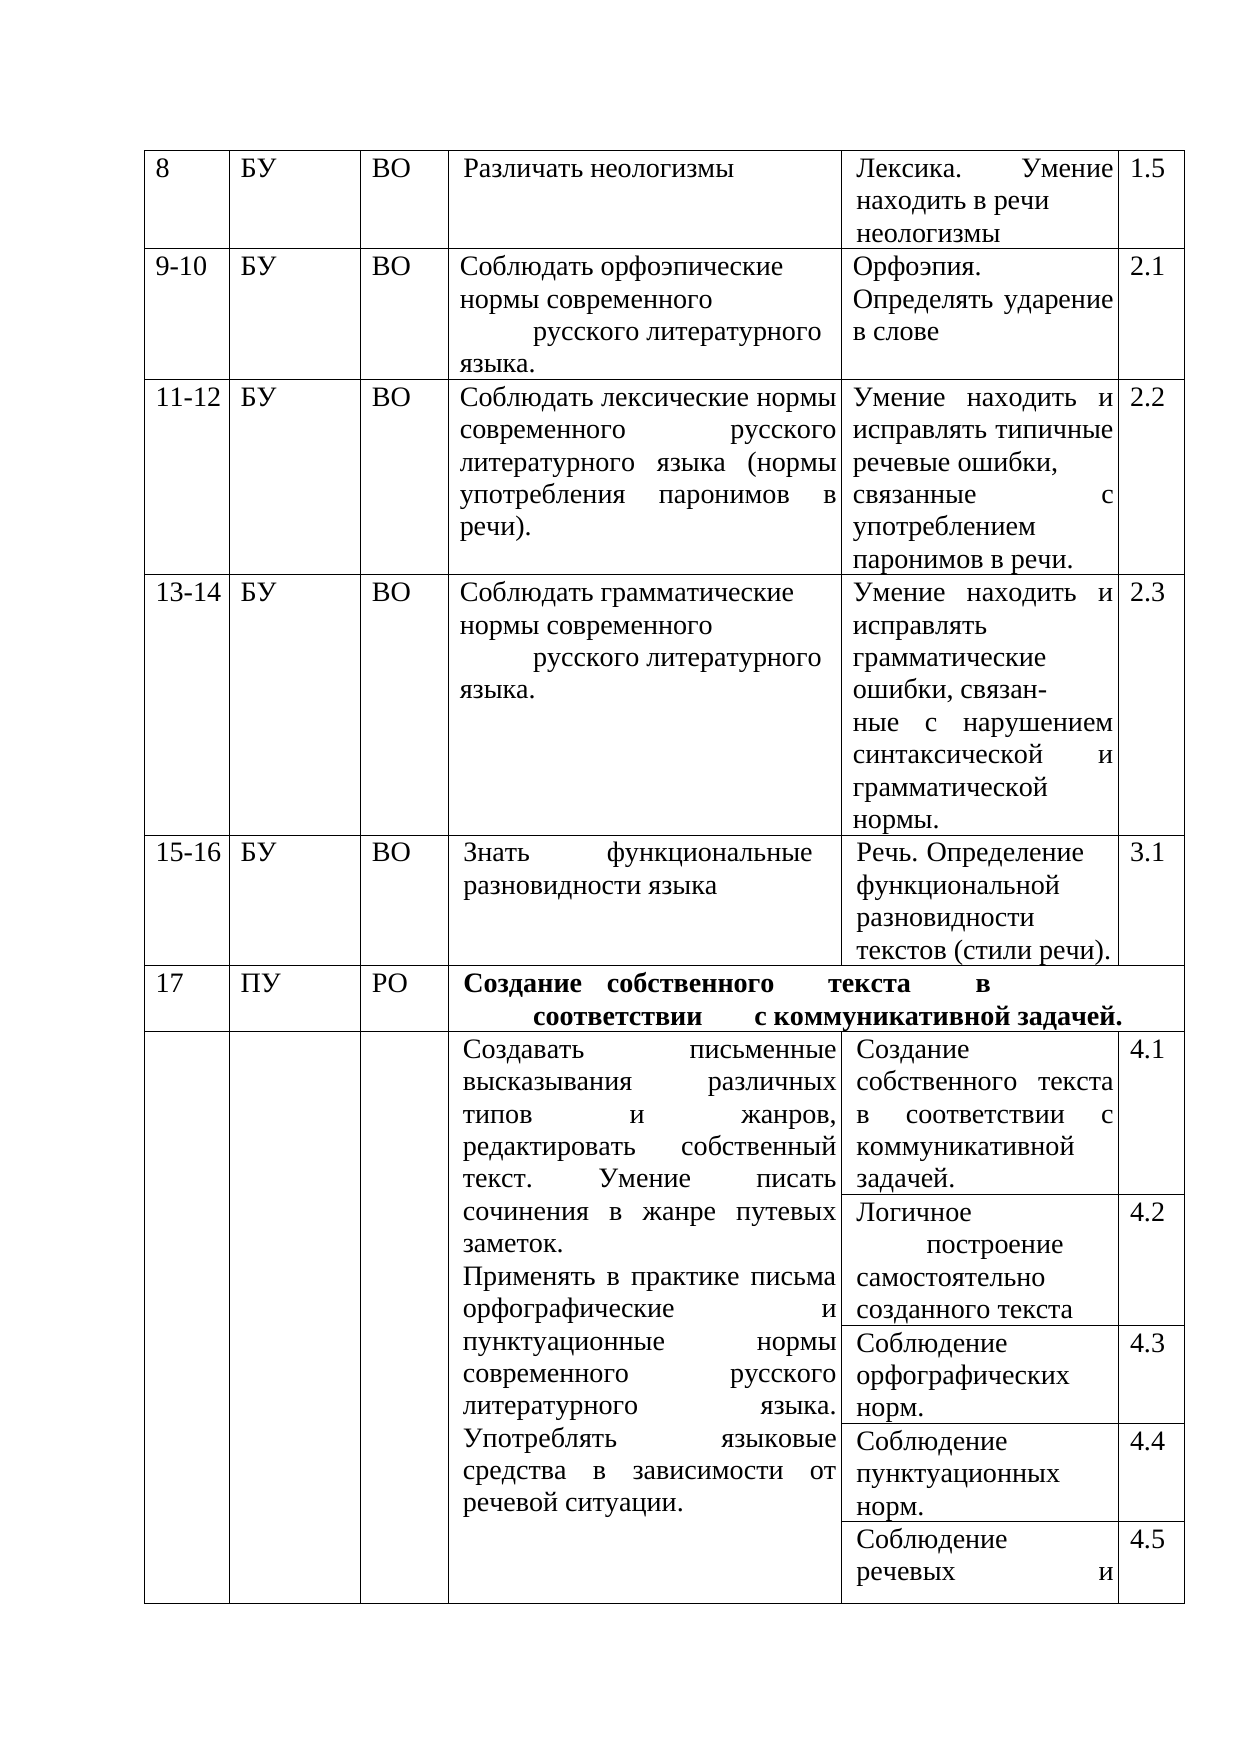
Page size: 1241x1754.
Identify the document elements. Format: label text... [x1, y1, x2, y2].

table_cell 3.1 [1119, 836, 1184, 965]
table_cell 4.4 [1119, 1424, 1184, 1521]
table_cell 15-16 [145, 836, 229, 965]
table_cell Соблюдать орфоэпические нормы современного русского литературного языка. [449, 249, 841, 379]
table_cell 8 [145, 151, 229, 248]
table_cell 2.1 [1119, 249, 1184, 379]
table_cell 17 [145, 966, 229, 1031]
table_cell 4.1 [1119, 1032, 1184, 1194]
table_cell БУ [230, 249, 360, 379]
table_cell [361, 1032, 448, 1603]
table_cell Соблюдение пунктуационных норм. [842, 1424, 1118, 1521]
table_cell [230, 1032, 360, 1603]
table_cell Различать неологизмы [449, 151, 841, 248]
table_cell 4.5 [1119, 1522, 1184, 1603]
table_cell Соблюдение орфографических норм. [842, 1326, 1118, 1423]
table_cell Знать функциональные разновидности языка [449, 836, 841, 965]
table_cell Соблюдать грамматические нормы современного русского литературного языка. [449, 575, 841, 834]
table_cell Создание собственного текста в соответствии с коммуникативной задачей. [449, 966, 1184, 1031]
table_cell Речь. Определение функциональной разновидности текстов (стили речи). [842, 836, 1118, 965]
table_cell [145, 1032, 229, 1603]
table_cell БУ [230, 151, 360, 248]
table_cell 11-12 [145, 380, 229, 574]
table_cell 2.2 [1119, 380, 1184, 574]
table_cell Соблюдать лексические нормы современного русского литературного языка (нормы употребления паронимов в речи). [449, 380, 841, 574]
table_cell БУ [230, 575, 360, 834]
table_cell РО [361, 966, 448, 1031]
table_cell 1.5 [1119, 151, 1184, 248]
table_cell Создание собственного текста в соответствии с коммуникативной задачей. [842, 1032, 1118, 1194]
table_cell 9-10 [145, 249, 229, 379]
table_cell Создавать письменные высказывания различных типов и жанров, редактировать собственный текст. Умение писать сочинения в жанре путевых заметок. Применять в практике письма орфографические и пунктуационные нормы современного русского литературного языка. Употреблять языковые средства в зависимости от речевой ситуации. [449, 1032, 841, 1603]
table_cell ПУ [230, 966, 360, 1031]
table_cell Логичное построение самостоятельно созданного текста [842, 1195, 1118, 1324]
table_cell ВО [361, 380, 448, 574]
table_cell 4.2 [1119, 1195, 1184, 1324]
table_cell ВО [361, 836, 448, 965]
table_cell Орфоэпия. Определять ударение в слове [842, 249, 1118, 379]
table_cell 13-14 [145, 575, 229, 834]
table_cell ВО [361, 575, 448, 834]
table_cell ВО [361, 151, 448, 248]
table_cell ВО [361, 249, 448, 379]
table_cell БУ [230, 380, 360, 574]
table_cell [842, 1522, 1118, 1603]
table_cell БУ [230, 836, 360, 965]
table_cell Умение находить и исправлять типичные речевые ошибки, связанные с употреблением паронимов в речи. [842, 380, 1118, 574]
table_cell 4.3 [1119, 1326, 1184, 1423]
table_cell Лексика. Умение находить в речи неологизмы [842, 151, 1118, 248]
table_cell 2.3 [1119, 575, 1184, 834]
table_cell Умение находить и исправлять грамматические ошибки, связан- ные с нарушением синтаксической и грамматической нормы. [842, 575, 1118, 834]
